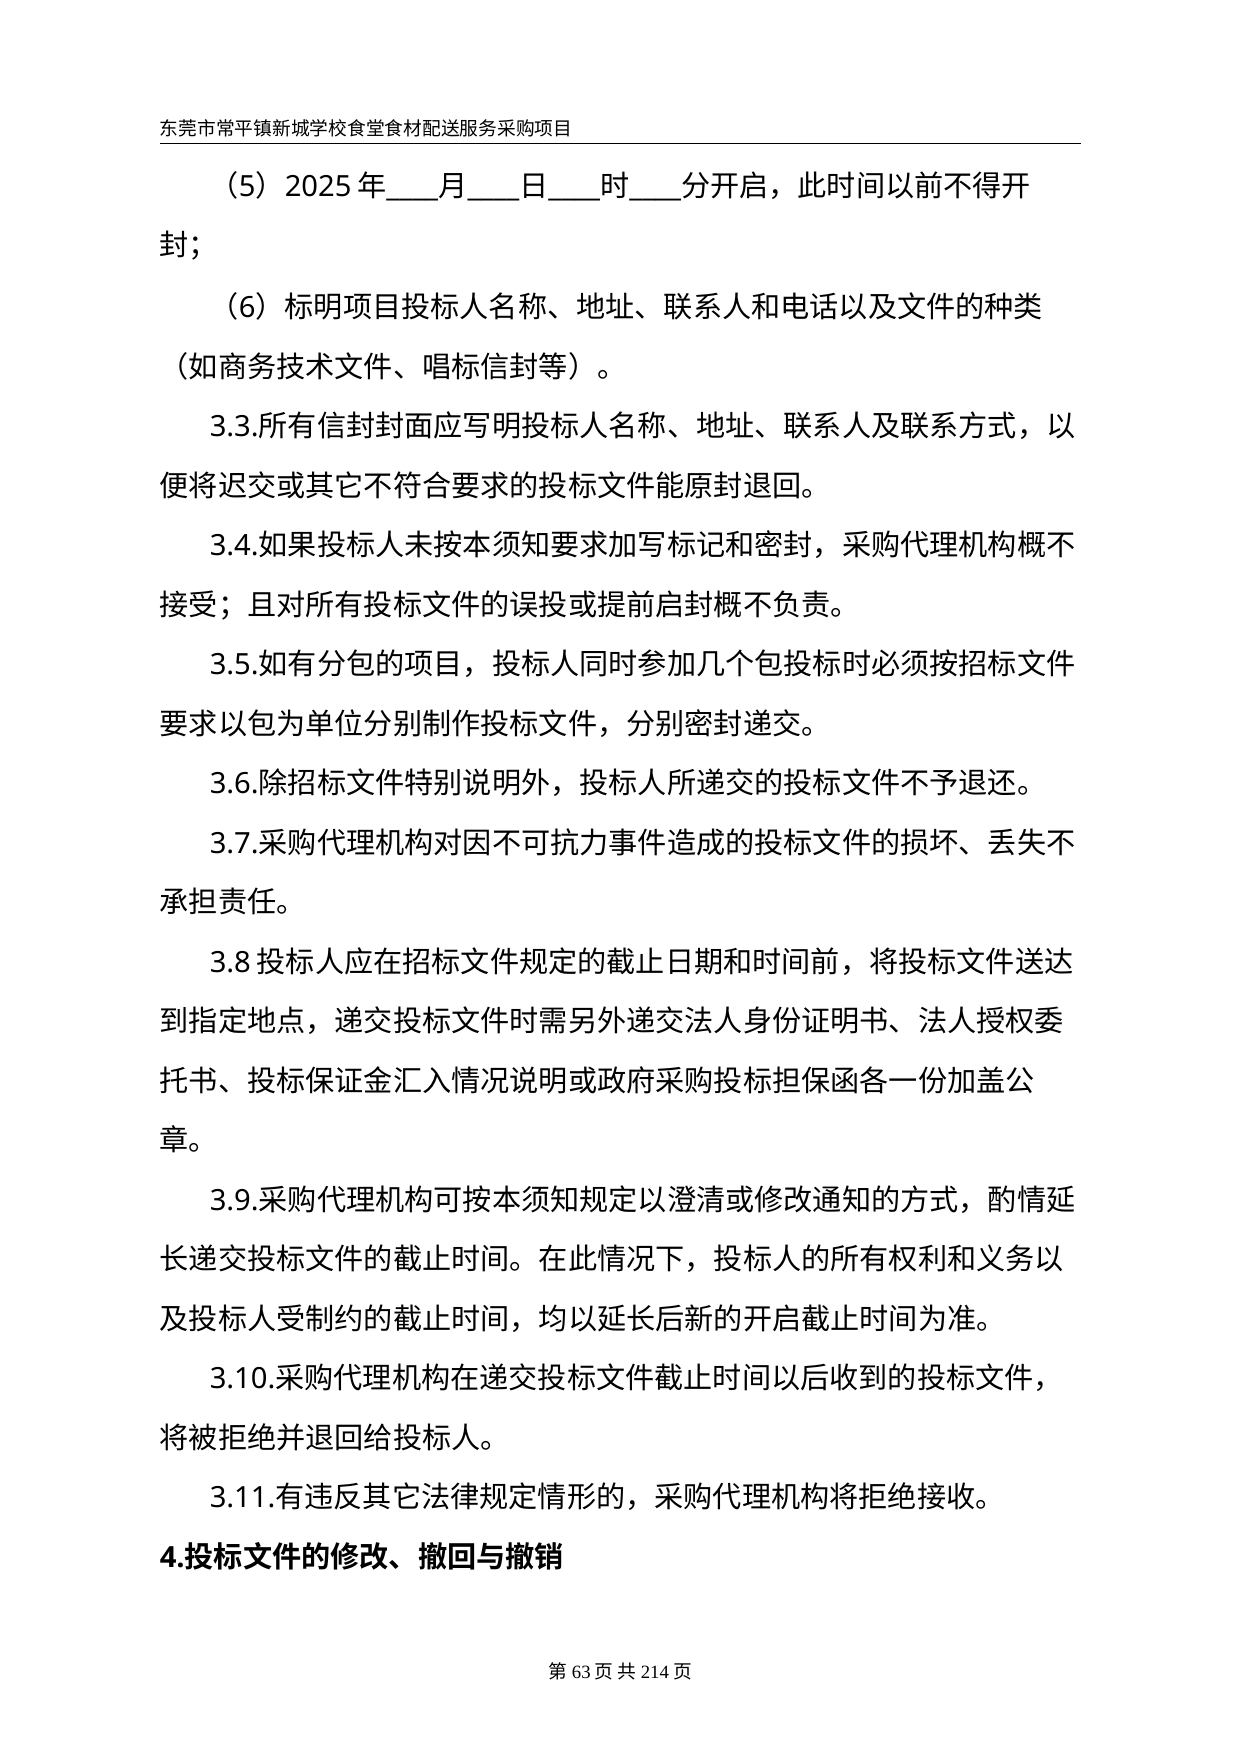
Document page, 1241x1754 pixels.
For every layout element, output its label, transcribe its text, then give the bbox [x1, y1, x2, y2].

text （5）2025年____月____日____时____分开启，此时间以前不得开封； [159, 162, 1081, 264]
text 3.7.采购代理机构对因不可抗力事件造成的投标文件的损坏、丢失不承担责任。 [159, 822, 1081, 921]
text 3.6.除招标文件特别说明外，投标人所递交的投标文件不予退还。 [159, 763, 1081, 802]
text 3.9.采购代理机构可按本须知规定以澄清或修改通知的方式，酌情延长递交投标文件的截止时间。在此情况下，投标人的所有权利和义务以及投标人受制约的截止时间，均以延长后新的开启截止时间为准。 [159, 1179, 1081, 1338]
text 3.3.所有信封封面应写明投标人名称、地址、联系人及联系方式，以便将迟交或其它不符合要求的投标文件能原封退回。 [159, 406, 1081, 505]
text 3.11.有违反其它法律规定情形的，采购代理机构将拒绝接收。 [159, 1476, 1081, 1516]
text 3.10.采购代理机构在递交投标文件截止时间以后收到的投标文件，将被拒绝并退回给投标人。 [159, 1357, 1081, 1457]
text 3.4.如果投标人未按本须知要求加写标记和密封，采购代理机构概不接受；且对所有投标文件的误投或提前启封概不负责。 [159, 525, 1081, 624]
text 3.5.如有分包的项目，投标人同时参加几个包投标时必须按招标文件要求以包为单位分别制作投标文件，分别密封递交。 [159, 644, 1081, 743]
text （6）标明项目投标人名称、地址、联系人和电话以及文件的种类（如商务技术文件、唱标信封等）。 [159, 284, 1081, 386]
text 4.投标文件的修改、撤回与撤销 [159, 1536, 1081, 1576]
text 3.8投标人应在招标文件规定的截止日期和时间前，将投标文件送达到指定地点，递交投标文件时需另外递交法人身份证明书、法人授权委托书、投标保证金汇入情况说明或政府采购投标担保函各一份加盖公章。 [159, 941, 1081, 1159]
